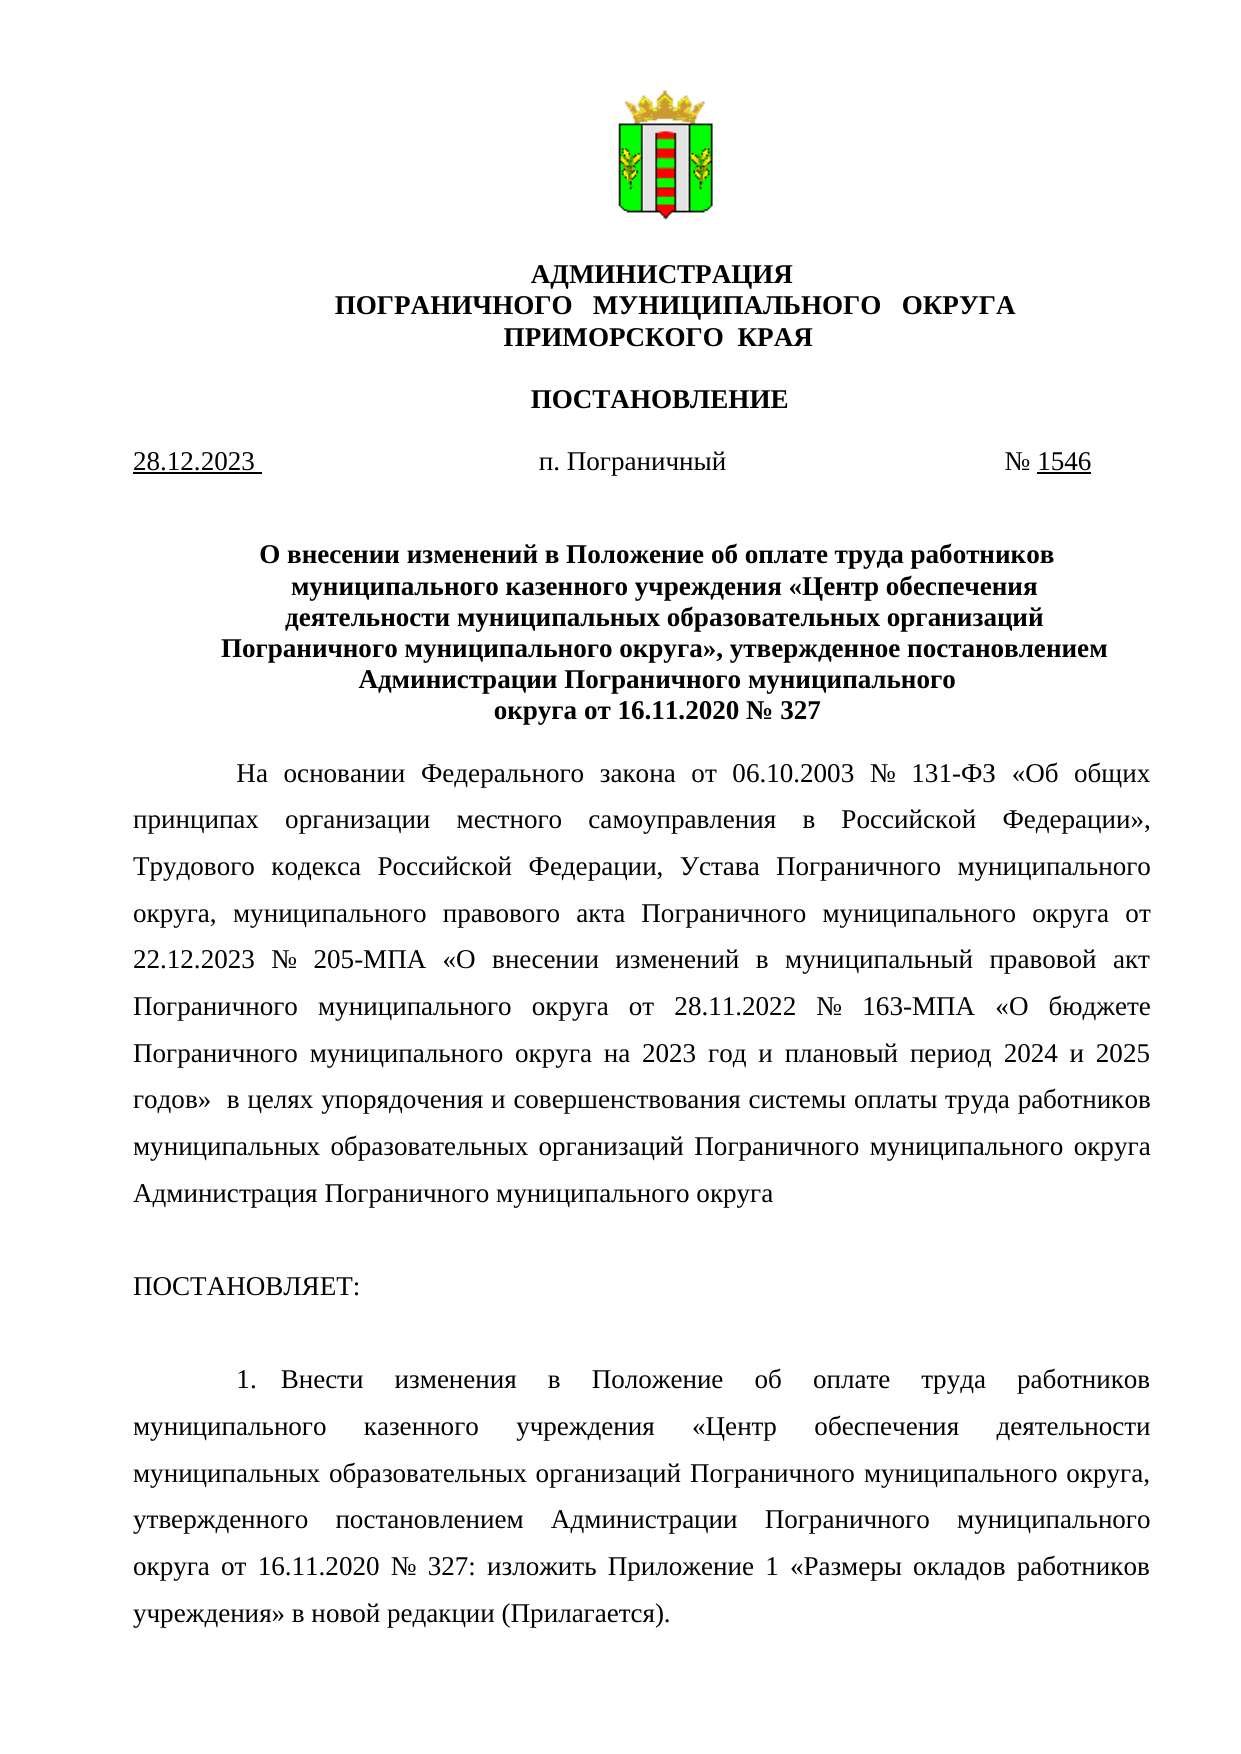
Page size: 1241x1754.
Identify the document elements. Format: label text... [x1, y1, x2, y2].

text ПОСТАНОВЛЯЕТ: [133, 1270, 1152, 1301]
text О внесении изменений в Положение об оплате труда работников муниципального казенного учреждения «Центр обеспечения деятельности муниципальных образовательных организаций Пограничного муниципального округа», утвержденное постановлением [192, 539, 1122, 663]
list Внести изменения в Положение об оплате труда работников муниципального казенного учреждения «Центр обеспечения деятельности муниципальных образовательных организаций Пограничного муниципального округа, утвержденного постановлением Администрации Пограничного муниципального округа от 16.11.2020 № 327: изложить Приложение 1 «Размеры окладов работников учреждения» в новой редакции (Прилагается). [133, 1363, 1152, 1628]
text АДМИНИСТРАЦИЯ [281, 258, 1152, 289]
picture [616, 88, 716, 222]
text ПОГРАНИЧНОГО МУНИЦИПАЛЬНОГО ОКРУГА [281, 289, 1152, 321]
text ПРИМОРСКОГО КРАЯ [281, 321, 1152, 352]
text ПОСТАНОВЛЕНИЕ [281, 383, 1152, 414]
text На основании Федерального закона от 06.10.2003 № 131-ФЗ «Об общих принципах организации местного самоуправления в Российской Федерации», Трудового кодекса Российской Федерации, Устава Пограничного муниципального округа, муниципального правового акта Пограничного муниципального округа от 22.12.2023 № 205-МПА «О внесении изменений в муниципальный правовой акт Пограничного муниципального округа от 28.11.2022 № 163-МПА «О бюджете Пограничного муниципального округа на 2023 год и плановый период 2024 и 2025 годов» в целях упорядочения и совершенствования системы оплаты труда работников муниципальных образовательных организаций Пограничного муниципального округа Администрация Пограничного муниципального округа [133, 757, 1152, 1208]
text округа от 16.11.2020 № 327 [192, 694, 1122, 726]
text 28.12.2023 п. Пограничный № 1546 [133, 445, 1152, 476]
text Администрации Пограничного муниципального [192, 663, 1122, 694]
